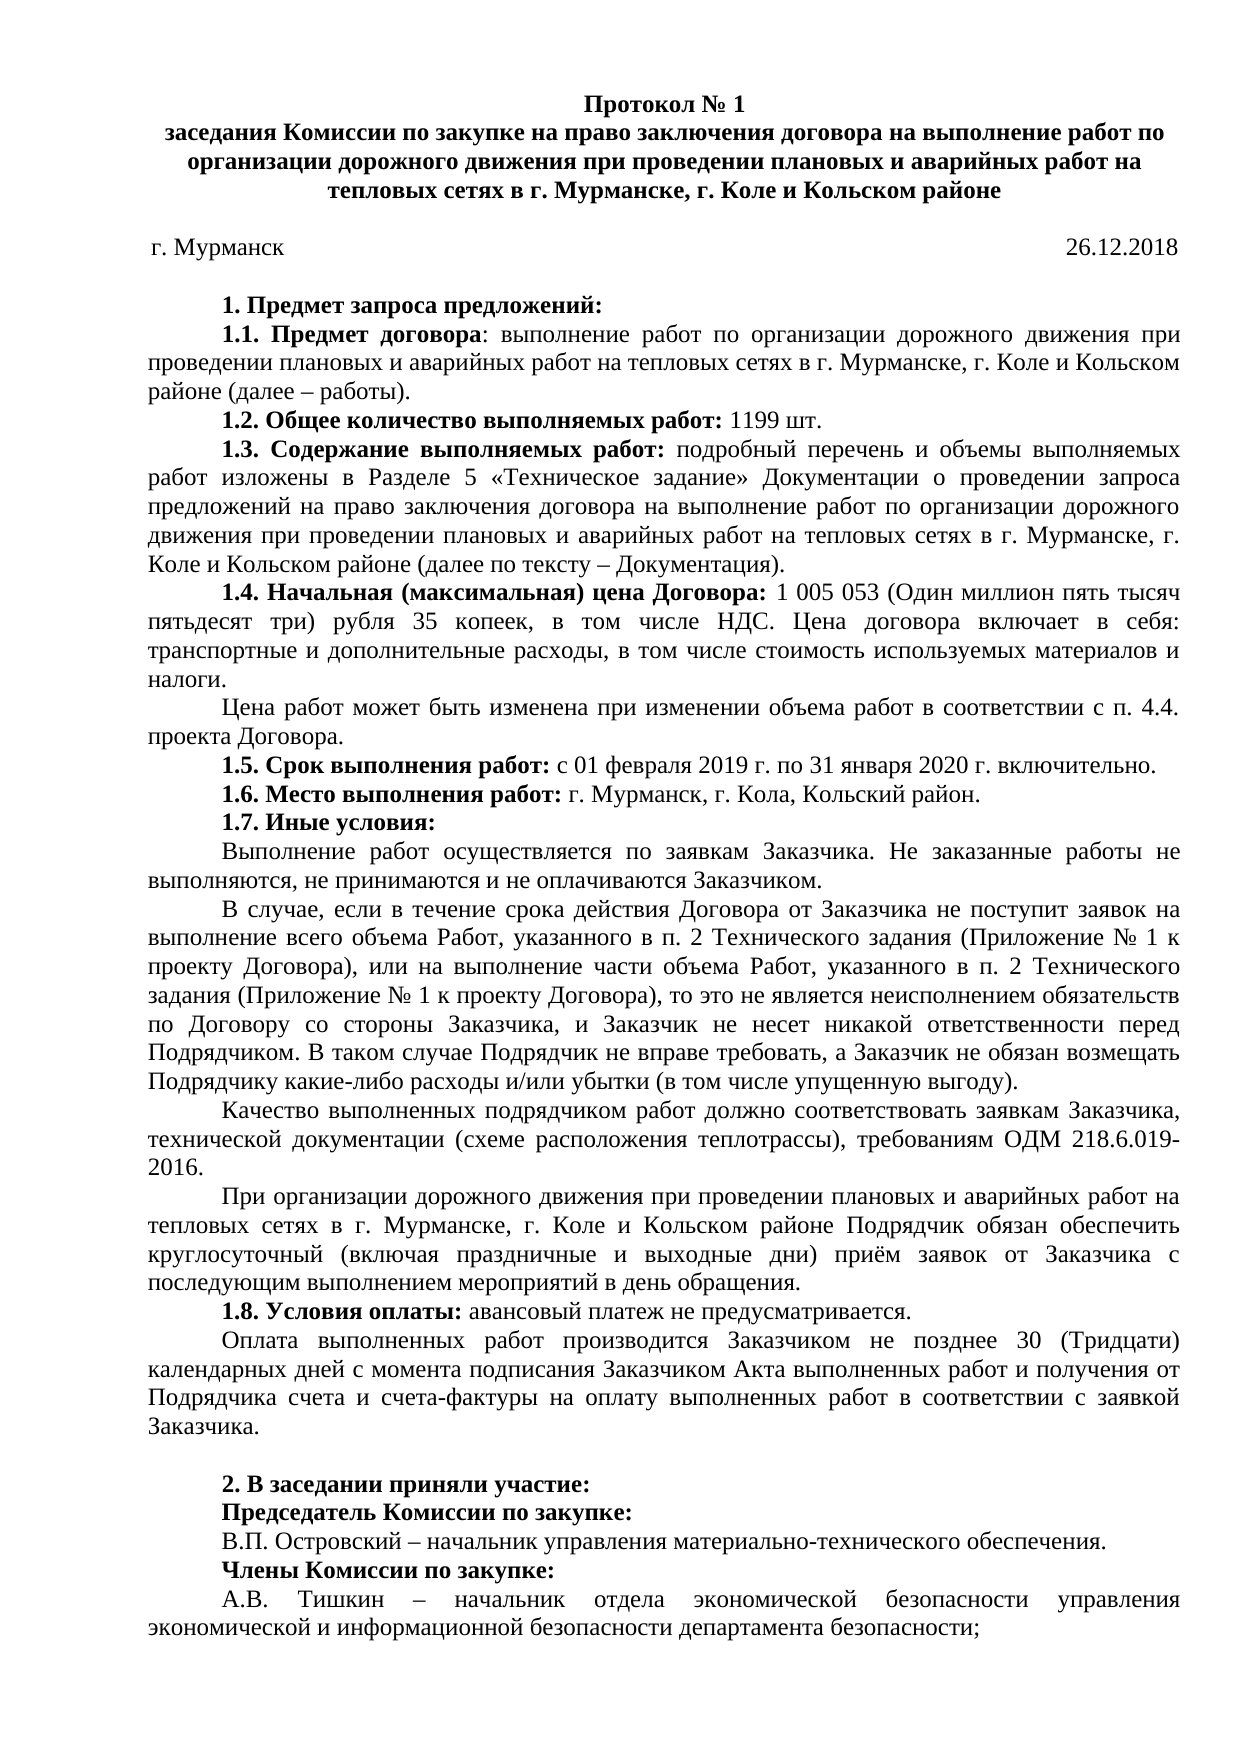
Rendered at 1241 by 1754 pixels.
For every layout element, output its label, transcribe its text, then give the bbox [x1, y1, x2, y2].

text 1.1. Предмет договора: выполнение работ по организации дорожного движения при проведении плановых и аварийных работ на тепловых сетях в г. Мурманске, г. Коле и Кольском районе (далее – работы). [148, 319, 1181, 405]
subtitle 2. В заседании приняли участие: [148, 1469, 1181, 1497]
text заседания Комиссии по закупке на право заключения договора на выполнение работ по организации дорожного движения при проведении плановых и аварийных работ на тепловых сетях в г. Мурманске, г. Коле и Кольском районе [148, 117, 1181, 204]
text 1.5. Срок выполнения работ: с 01 февраля 2019 г. по 31 января 2020 г. включительно. [148, 750, 1181, 779]
text Члены Комиссии по закупке: [148, 1555, 1181, 1584]
text 1.6. Место выполнения работ: г. Мурманск, г. Кола, Кольский район. [148, 779, 1181, 807]
text Качество выполненных подрядчиком работ должно соответствовать заявкам Заказчика, технической документации (схеме расположения теплотрассы), требованиям ОДМ 218.6.019-2016. [148, 1095, 1181, 1181]
text 1.3. Содержание выполняемых работ: подробный перечень и объемы выполняемых работ изложены в Разделе 5 «Техническое задание» Документации о проведении запроса предложений на право заключения договора на выполнение работ по организации дорожного движения при проведении плановых и аварийных работ на тепловых сетях в г. Мурманске, г. Коле и Кольском районе (далее по тексту – Документация). [148, 434, 1181, 577]
text Оплата выполненных работ производится Заказчиком не позднее 30 (Тридцати) календарных дней с момента подписания Заказчиком Акта выполненных работ и получения от Подрядчика счета и счета-фактуры на оплату выполненных работ в соответствии с заявкой Заказчика. [148, 1325, 1181, 1440]
text Председатель Комиссии по закупке: [148, 1497, 1181, 1526]
subtitle 1. Предмет запроса предложений: [148, 290, 1181, 319]
text 1.7. Иные условия: [148, 807, 1181, 836]
text Цена работ может быть изменена при изменении объема работ в соответствии с п. 4.4. проекта Договора. [148, 692, 1181, 750]
text В случае, если в течение срока действия Договора от Заказчика не поступит заявок на выполнение всего объема Работ, указанного в п. 2 Технического задания (Приложение № 1 к проекту Договора), или на выполнение части объема Работ, указанного в п. 2 Технического задания (Приложение № 1 к проекту Договора), то это не является неисполнением обязательств по Договору со стороны Заказчика, и Заказчик не несет никакой ответственности перед Подрядчиком. В таком случае Подрядчик не вправе требовать, а Заказчик не обязан возмещать Подрядчику какие-либо расходы и/или убытки (в том числе упущенную выгоду). [148, 894, 1181, 1095]
text Протокол № 1 [148, 89, 1181, 117]
text 1.2. Общее количество выполняемых работ: 1199 шт. [148, 405, 1181, 434]
text г. Мурманск 26.12.2018 [148, 232, 1181, 261]
text При организации дорожного движения при проведении плановых и аварийных работ на тепловых сетях в г. Мурманске, г. Коле и Кольском районе Подрядчик обязан обеспечить круглосуточный (включая праздничные и выходные дни) приём заявок от Заказчика с последующим выполнением мероприятий в день обращения. [148, 1181, 1181, 1296]
text В.П. Островский – начальник управления материально-технического обеспечения. [148, 1526, 1181, 1555]
text 1.8. Условия оплаты: авансовый платеж не предусматривается. [148, 1296, 1181, 1325]
text Выполнение работ осуществляется по заявкам Заказчика. Не заказанные работы не выполняются, не принимаются и не оплачиваются Заказчиком. [148, 836, 1181, 894]
text А.В. Тишкин – начальник отдела экономической безопасности управления экономической и информационной безопасности департамента безопасности; [148, 1584, 1181, 1641]
text 1.4. Начальная (максимальная) цена Договора: 1 005 053 (Один миллион пять тысяч пятьдесят три) рубля 35 копеек, в том числе НДС. Цена договора включает в себя: транспортные и дополнительные расходы, в том числе стоимость используемых материалов и налоги. [148, 577, 1181, 692]
